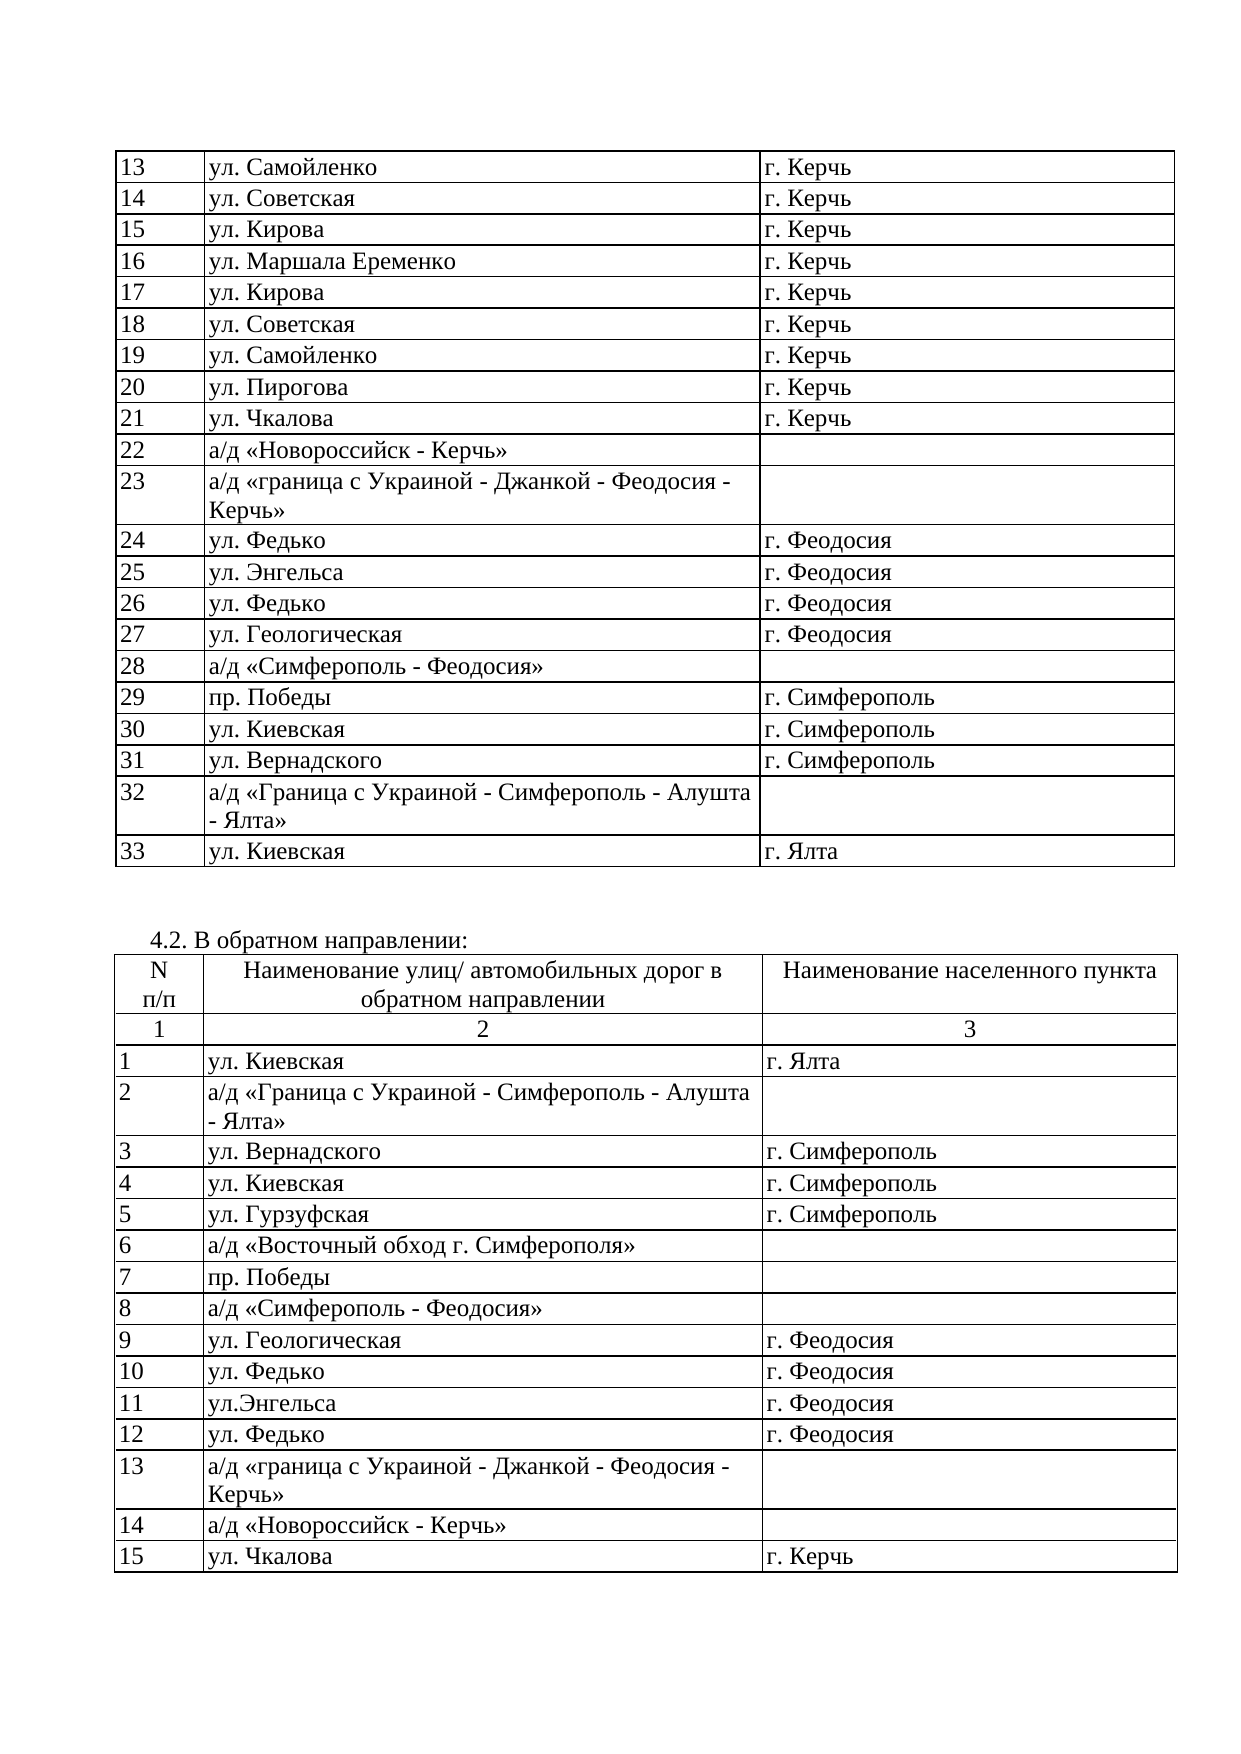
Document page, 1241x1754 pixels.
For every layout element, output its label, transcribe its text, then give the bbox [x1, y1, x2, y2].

table_cell [763, 1261, 1177, 1292]
table_cell а/д «Новороссийск - Керчь» [204, 1510, 762, 1540]
table_cell 27 [117, 620, 204, 649]
table_cell [763, 1229, 1177, 1261]
table_cell ул. Вернадского [205, 746, 759, 775]
table_cell 11 [115, 1388, 203, 1418]
table_cell ул. Киевская [205, 714, 759, 744]
table_cell ул. Кирова [205, 215, 759, 244]
table_cell г. Керчь [761, 372, 1174, 402]
table_cell 24 [117, 525, 204, 555]
table_cell [763, 1292, 1177, 1323]
table_cell ул. Федько [204, 1420, 762, 1449]
table_header Наименование улиц/ автомобильных дорог в обратном направлении [204, 955, 762, 1013]
table_cell 5 [115, 1199, 203, 1229]
table_cell а/д «граница с Украиной - Джанкой - Феодосия - Керчь» [205, 466, 759, 524]
table_cell [763, 1508, 1177, 1540]
table_cell ул. Федько [205, 525, 759, 555]
table_cell а/д «Симферополь - Феодосия» [204, 1294, 762, 1323]
table_cell а/д «граница с Украиной - Джанкой - Феодосия - Керчь» [204, 1451, 762, 1508]
table_cell 4 [115, 1167, 203, 1198]
table_cell 32 [117, 777, 204, 834]
table_cell [761, 651, 1174, 681]
table_cell ул. Самойленко [205, 340, 759, 370]
table_cell 2 [204, 1014, 762, 1044]
table_cell [763, 1076, 1177, 1135]
table_cell г. Симферополь [761, 714, 1174, 744]
table_cell 17 [117, 277, 204, 307]
table_cell 7 [115, 1262, 203, 1292]
table_cell 23 [117, 466, 204, 524]
table_cell г. Симферополь [763, 1166, 1177, 1198]
table_cell [761, 435, 1174, 464]
table_cell ул. Советская [205, 309, 759, 339]
table_cell г. Симферополь [761, 683, 1174, 712]
table_cell г. Симферополь [761, 746, 1174, 775]
table_header N п/п [115, 955, 203, 1013]
table_cell г. Керчь [761, 152, 1174, 181]
table_cell 29 [117, 683, 204, 712]
table_cell г. Керчь [761, 183, 1174, 213]
table_cell г. Феодосия [763, 1386, 1177, 1418]
table_cell 20 [117, 372, 204, 402]
table_cell г. Керчь [761, 277, 1174, 307]
table_cell пр. Победы [204, 1262, 762, 1292]
table_cell г. Керчь [761, 215, 1174, 244]
table_cell г. Керчь [763, 1540, 1177, 1571]
table_cell г. Феодосия [761, 588, 1174, 618]
table_cell ул. Вернадского [204, 1136, 762, 1166]
table_cell 26 [117, 588, 204, 618]
table_cell 33 [117, 836, 204, 866]
table_cell ул. Маршала Еременко [205, 246, 759, 276]
table_cell г. Феодосия [763, 1355, 1177, 1386]
table_cell 12 [115, 1419, 203, 1449]
table_cell 16 [117, 246, 204, 276]
table_cell ул. Чкалова [204, 1541, 762, 1571]
table_cell ул. Пирогова [205, 372, 759, 402]
table_cell 18 [117, 309, 204, 339]
table_cell 14 [115, 1509, 203, 1540]
table_cell г. Феодосия [763, 1418, 1177, 1449]
table_cell [761, 466, 1174, 524]
table_cell 19 [117, 340, 204, 370]
table_cell 30 [117, 714, 204, 744]
table_cell а/д «Граница с Украиной - Симферополь - Алушта - Ялта» [204, 1077, 762, 1135]
table_cell г. Феодосия [761, 620, 1174, 649]
table_cell ул. Киевская [205, 836, 759, 866]
table_cell ул. Геологическая [204, 1325, 762, 1355]
table_cell а/д «Новороссийск - Керчь» [205, 435, 759, 464]
table_cell г. Керчь [761, 309, 1174, 339]
table_cell 28 [117, 651, 204, 681]
table_cell ул. Самойленко [205, 152, 759, 181]
table_cell г. Феодосия [761, 557, 1174, 587]
table_cell ул. Гурзуфская [204, 1199, 762, 1229]
table_cell 21 [117, 403, 204, 433]
table_cell 15 [115, 1541, 203, 1571]
table_cell 13 [115, 1450, 203, 1508]
table_cell 9 [115, 1325, 203, 1355]
text 4.2. В обратном направлении: [150, 925, 1090, 954]
table_cell [763, 1449, 1177, 1508]
table_cell ул. Геологическая [205, 620, 759, 649]
table_cell г. Керчь [761, 403, 1174, 433]
table_cell 1 [115, 1045, 203, 1076]
table_cell г. Керчь [761, 340, 1174, 370]
table_cell 10 [115, 1356, 203, 1386]
table_cell пр. Победы [205, 683, 759, 712]
table_cell 8 [115, 1293, 203, 1323]
table_cell г. Феодосия [761, 525, 1174, 555]
table_cell [761, 777, 1174, 834]
table_cell ул. Энгельса [205, 557, 759, 587]
table_cell г. Керчь [761, 246, 1174, 276]
table_cell 1 [115, 1014, 203, 1044]
table_cell г. Симферополь [763, 1135, 1177, 1166]
table_cell г. Феодосия [763, 1324, 1177, 1355]
table_cell 3 [763, 1013, 1177, 1044]
table_cell а/д «Симферополь - Феодосия» [205, 651, 759, 681]
table_cell 31 [117, 746, 204, 775]
table_cell ул.Энгельса [204, 1388, 762, 1418]
table_cell 13 [117, 152, 204, 181]
table_cell ул. Федько [205, 588, 759, 618]
table_header Наименование населенного пункта [763, 955, 1177, 1013]
table_cell 3 [115, 1136, 203, 1166]
table_cell а/д «Граница с Украиной - Симферополь - Алушта - Ялта» [205, 777, 759, 834]
table_cell 6 [115, 1230, 203, 1261]
table_cell 25 [117, 557, 204, 587]
table_cell ул. Киевская [204, 1168, 762, 1198]
table_cell 15 [117, 215, 204, 244]
table_cell а/д «Восточный обход г. Симферополя» [204, 1231, 762, 1261]
table_cell г. Ялта [763, 1044, 1177, 1076]
table_cell г. Симферополь [763, 1198, 1177, 1229]
table_cell 22 [117, 435, 204, 464]
table_cell ул. Кирова [205, 277, 759, 307]
table_cell 14 [117, 183, 204, 213]
table_cell ул. Федько [204, 1357, 762, 1386]
table_cell 2 [115, 1077, 203, 1135]
table_cell г. Ялта [761, 836, 1174, 866]
table_cell ул. Киевская [204, 1046, 762, 1076]
table_cell ул. Советская [205, 183, 759, 213]
table_cell ул. Чкалова [205, 403, 759, 433]
